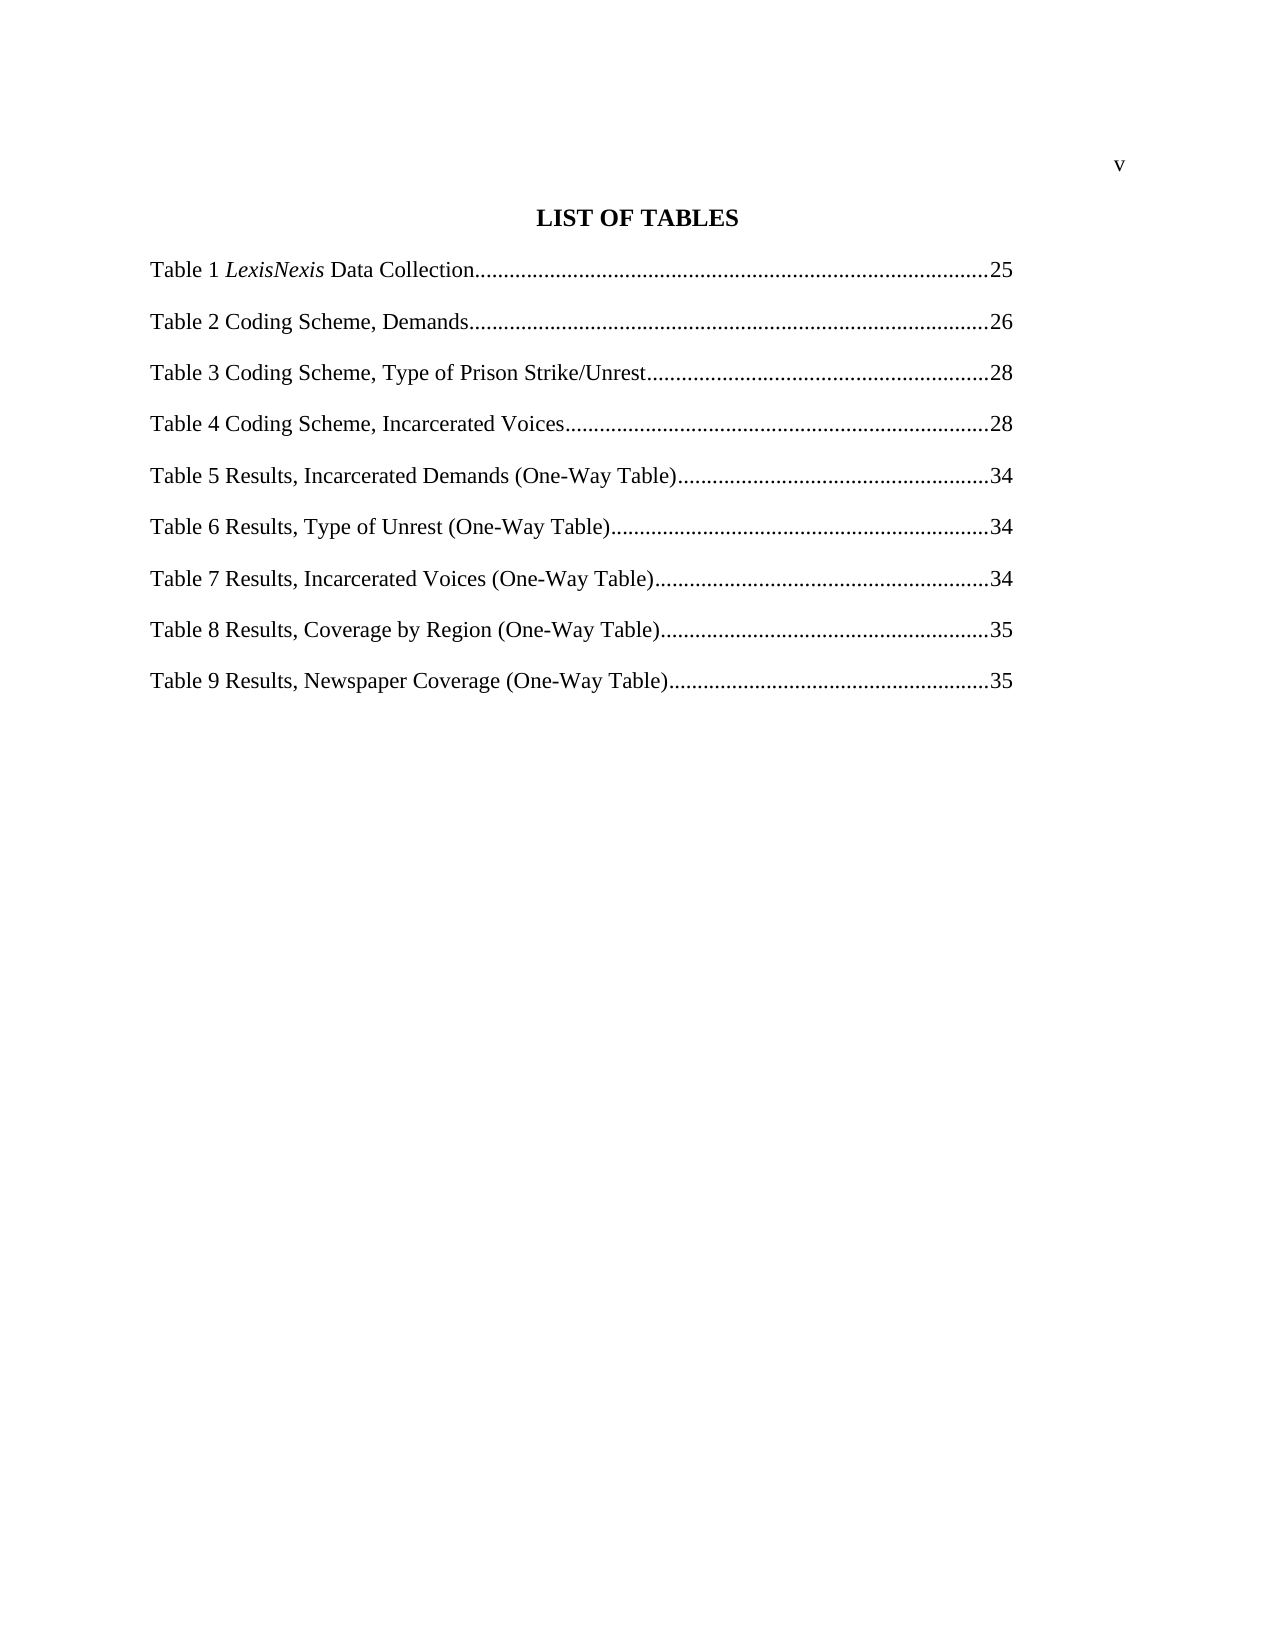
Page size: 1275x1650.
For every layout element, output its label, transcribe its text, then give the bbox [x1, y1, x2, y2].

text Table 3 Coding Scheme, Type of Prison Strike/Unrest 28 [150, 359, 1050, 386]
text Table 9 Results, Newspaper Coverage (One-Way Table) 35 [150, 667, 1050, 694]
title LIST OF TABLES [150, 203, 1125, 231]
text Table 6 Results, Type of Unrest (One-Way Table) 34 [150, 513, 1050, 539]
text Table 2 Coding Scheme, Demands 26 [150, 308, 1050, 334]
text Table 5 Results, Incarcerated Demands (One-Way Table) 34 [150, 462, 1050, 488]
text Table 1 LexisNexis Data Collection 25 [150, 256, 1050, 283]
text Table 7 Results, Incarcerated Voices (One-Way Table) 34 [150, 564, 1050, 591]
text Table 8 Results, Coverage by Region (One-Way Table) 35 [150, 616, 1050, 642]
text Table 4 Coding Scheme, Incarcerated Voices 28 [150, 411, 1050, 437]
